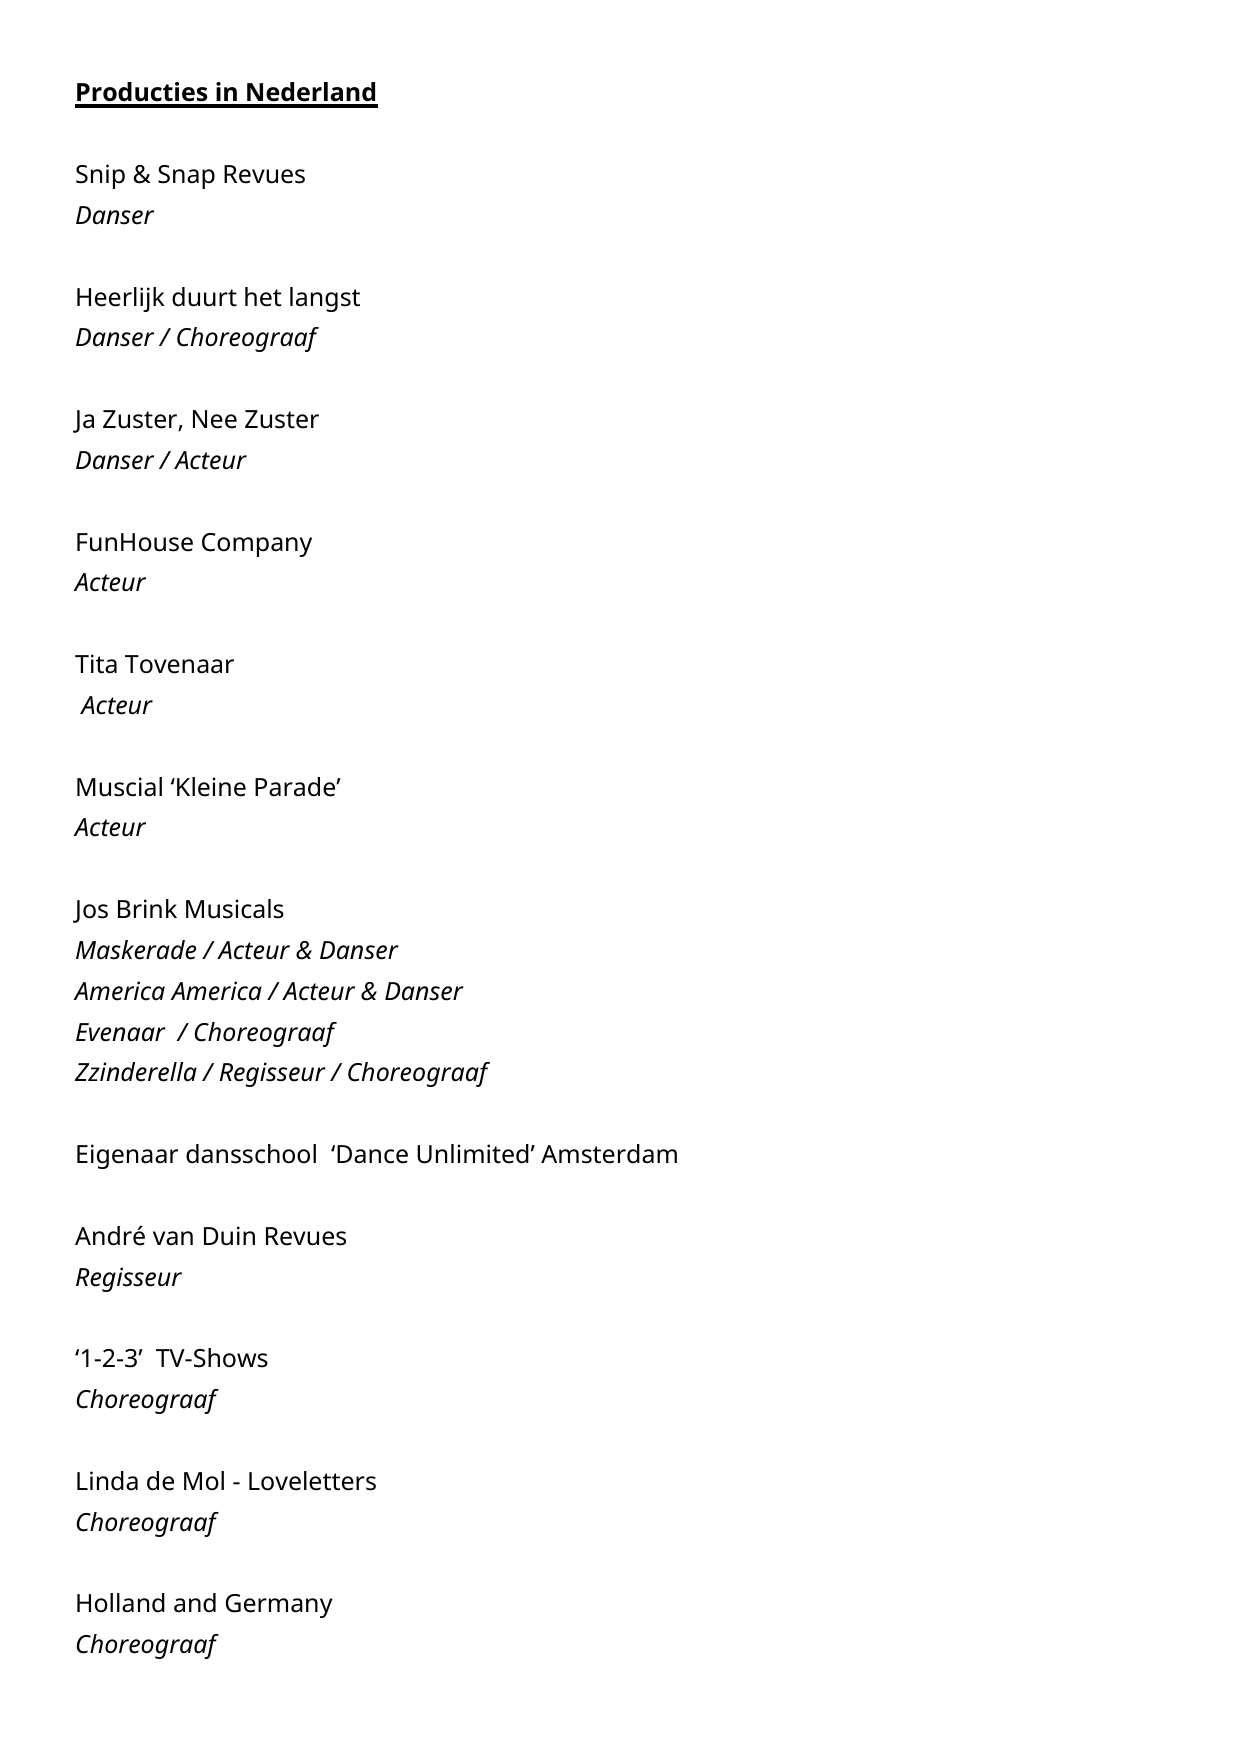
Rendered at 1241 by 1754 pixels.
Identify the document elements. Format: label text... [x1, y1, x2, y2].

text Choreograaf Linda de Mol - Loveletters Choreograaf [75, 1382, 1165, 1538]
text America America / Acteur & Danser Evenaar / Choreograaf Zzinderella / Regisseur / Choreograaf [75, 973, 1165, 1089]
text Snip & Snap Revues Danser Heerlijk duurt het langst Danser / Choreograaf [75, 157, 1165, 354]
text Producties in Nederland [75, 75, 1165, 109]
text Holland and Germany Choreograaf [75, 1586, 1165, 1661]
text Eigenaar dansschool ‘Dance Unlimited’ Amsterdam [75, 1137, 1165, 1171]
text André van Duin Revues Regisseur ‘1-2-3’ TV-Shows [75, 1218, 1165, 1375]
text Maskerade / Acteur & Danser [75, 932, 1165, 967]
text Ja Zuster, Nee Zuster Danser / Acteur FunHouse Company Acteur Tita Tovenaar Acteur Muscial ‘Kleine Parade’ Acteur Jos Brink Musicals [75, 402, 1165, 926]
